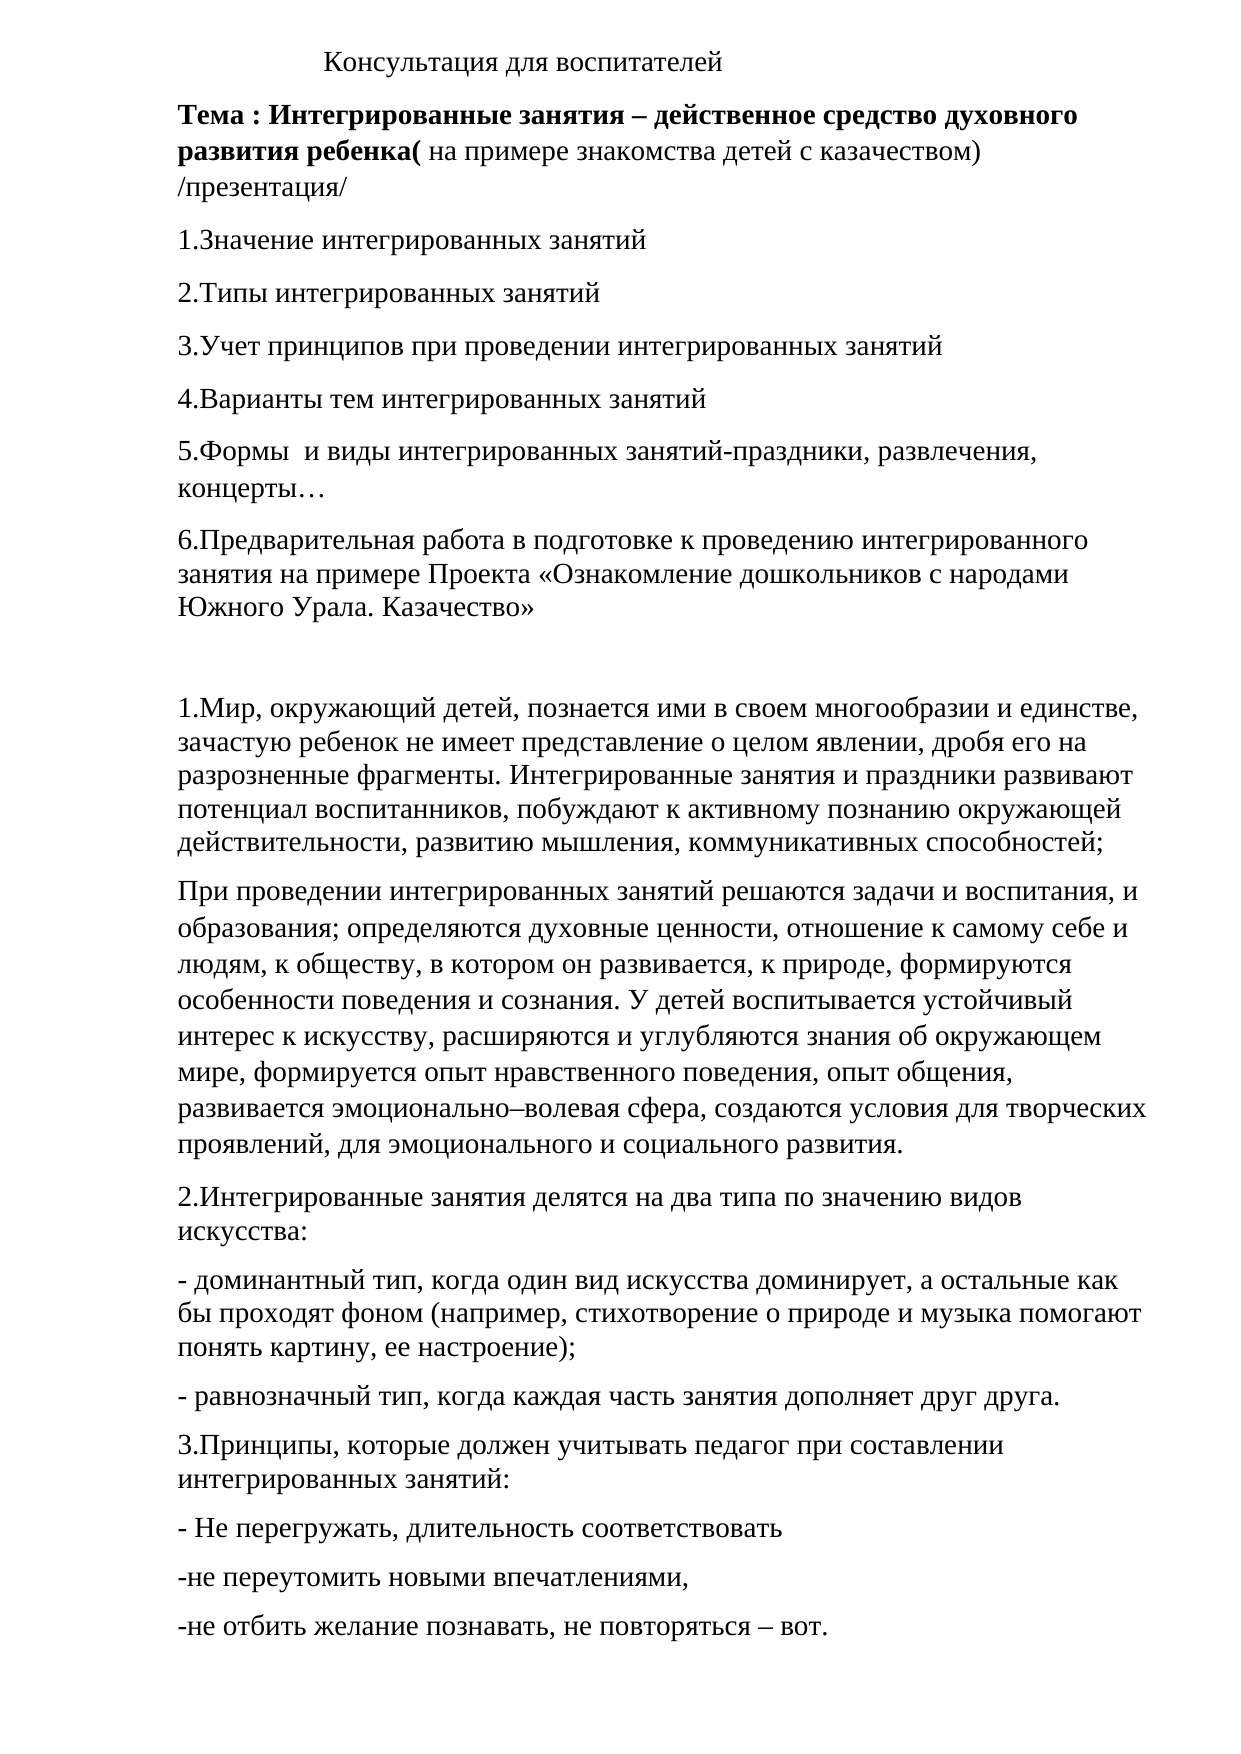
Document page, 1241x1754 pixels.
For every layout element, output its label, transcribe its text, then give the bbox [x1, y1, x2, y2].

text Консультация для воспитателей [177, 44, 1152, 78]
text 4.Варианты тем интегрированных занятий [177, 381, 1152, 414]
text 6.Предварительная работа в подготовке к проведению интегрированного занятия на примере Проекта «Ознакомление дошкольников с народами Южного Урала. Казачество» [177, 522, 1152, 623]
text -не отбить желание познавать, не повторяться – вот. [177, 1608, 1152, 1642]
text - равнозначный тип, когда каждая часть занятия дополняет друг друга. [177, 1378, 1152, 1412]
text 2.Типы интегрированных занятий [177, 275, 1152, 309]
text 2.Интегрированные занятия делятся на два типа по значению видов искусства: [177, 1179, 1152, 1246]
text 5.Формы и виды интегрированных занятий-праздники, развлечения, концерты… [177, 433, 1152, 503]
text 1.Значение интегрированных занятий [177, 222, 1152, 256]
text - доминантный тип, когда один вид искусства доминирует, а остальные как бы проходят фоном (например, стихотворение о природе и музыка помогают понять картину, ее настроение); [177, 1262, 1152, 1363]
text 3.Учет принципов при проведении интегрированных занятий [177, 328, 1152, 361]
text 1.Мир, окружающий детей, познается ими в своем многообразии и единстве, зачастую ребенок не имеет представление о целом явлении, дробя его на разрозненные фрагменты. Интегрированные занятия и праздники развивают потенциал воспитанников, побуждают к активному познанию окружающей действительности, развитию мышления, коммуникативных способностей; [177, 690, 1152, 858]
text 3.Принципы, которые должен учитывать педагог при составлении интегрированных занятий: [177, 1427, 1152, 1494]
text - Не перегружать, длительность соответствовать [177, 1510, 1152, 1544]
text Тема : Интегрированные занятия – действенное средство духовного развития ребенка( на примере знакомства детей с казачеством) /презентация/ [177, 97, 1152, 203]
text -не переутомить новыми впечатлениями, [177, 1559, 1152, 1593]
text При проведении интегрированных занятий решаются задачи и воспитания, и образования; определяются духовные ценности, отношение к самому себе и людям, к обществу, в котором он развивается, к природе, формируются особенности поведения и сознания. У детей воспитывается устойчивый интерес к искусству, расширяются и углубляются знания об окружающем мире, формируется опыт нравственного поведения, опыт общения, развивается эмоционально–волевая сфера, создаются условия для творческих проявлений, для эмоционального и социального развития. [177, 873, 1152, 1160]
